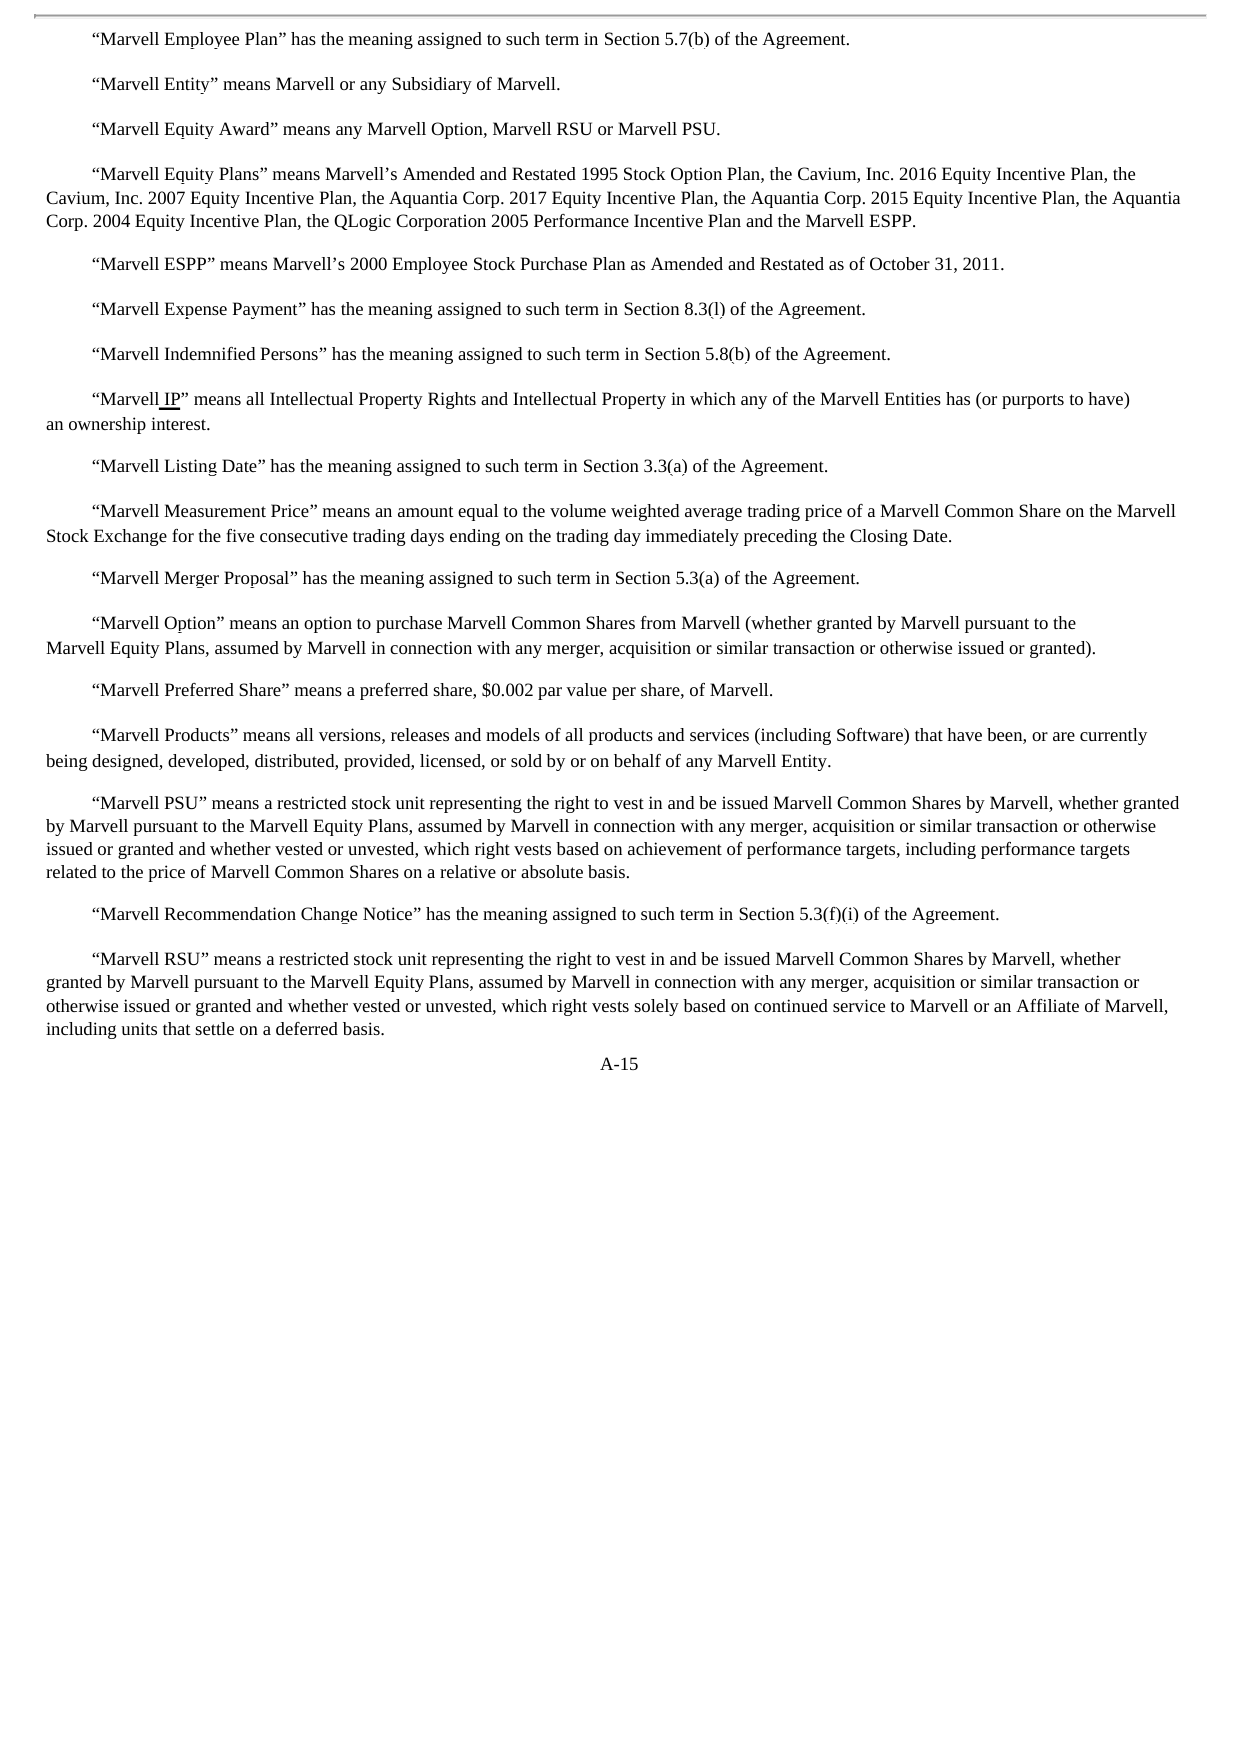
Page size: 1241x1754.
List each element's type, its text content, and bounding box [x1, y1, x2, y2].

text “Marvell Entity” means Marvell or any Subsidiary of Marvell. [92, 73, 1186, 95]
text “Marvell Equity Award” means any Marvell Option, Marvell RSU or Marvell PSU. [92, 118, 1186, 140]
text “Marvell Listing Date” has the meaning assigned to such term in Section 3.3(a) of the Agreement. [92, 455, 1186, 476]
text “Marvell IP” means all Intellectual Property Rights and Intellectual Property in which any of the Marvell Entities has (or purports to have) an ownership interest. [46, 387, 1153, 434]
text “Marvell Employee Plan” has the meaning assigned to such term in Section 5.7(b) of the Agreement. [92, 28, 1186, 50]
text “Marvell Indemnified Persons” has the meaning assigned to such term in Section 5.8(b) of the Agreement. [92, 342, 1186, 364]
text “Marvell Option” means an option to purchase Marvell Common Shares from Marvell (whether granted by Marvell pursuant to the Marvell Equity Plans, assumed by Marvell in connection with any merger, acquisition or similar transaction or otherwise issued or granted). [46, 612, 1140, 659]
picture [34, 14, 1207, 19]
text “Marvell Recommendation Change Notice” has the meaning assigned to such term in Section 5.3(f)(i) of the Agreement. [92, 903, 1186, 925]
text “Marvell Merger Proposal” has the meaning assigned to such term in Section 5.3(a) of the Agreement. [92, 567, 1186, 588]
text “Marvell Expense Payment” has the meaning assigned to such term in Section 8.3(l) of the Agreement. [92, 297, 1186, 319]
text “Marvell Measurement Price” means an amount equal to the volume weighted average trading price of a Marvell Common Share on the Marvell Stock Exchange for the five consecutive trading days ending on the trading day immediately preceding the Closing Date. [46, 500, 1178, 546]
text A-15 [46, 1053, 1192, 1074]
text “Marvell Preferred Share” means a preferred share, $0.002 par value per share, of Marvell. [92, 679, 1186, 701]
text “Marvell Equity Plans” means Marvell’s Amended and Restated 1995 Stock Option Plan, the Cavium, Inc. 2016 Equity Incentive Plan, the Cavium, Inc. 2007 Equity Incentive Plan, the Aquantia Corp. 2017 Equity Incentive Plan, the Aquantia Corp. 2015 Equity Incentive Plan, the Aquantia Corp. 2004 Equity Incentive Plan, the QLogic Corporation 2005 Performance Incentive Plan and the Marvell ESPP. [46, 163, 1182, 232]
text “Marvell RSU” means a restricted stock unit representing the right to vest in and be issued Marvell Common Shares by Marvell, whether granted by Marvell pursuant to the Marvell Equity Plans, assumed by Marvell in connection with any merger, acquisition or similar transaction or otherwise issued or granted and whether vested or unvested, which right vests solely based on continued service to Marvell or an Affiliate of Marvell, including units that settle on a deferred basis. [46, 948, 1182, 1039]
text “Marvell ESPP” means Marvell’s 2000 Employee Stock Purchase Plan as Amended and Restated as of October 31, 2011. [92, 252, 1186, 274]
text “Marvell Products” means all versions, releases and models of all products and services (including Software) that have been, or are currently being designed, developed, distributed, provided, licensed, or sold by or on behalf of any Marvell Entity. [46, 724, 1149, 771]
text “Marvell PSU” means a restricted stock unit representing the right to vest in and be issued Marvell Common Shares by Marvell, whether granted by Marvell pursuant to the Marvell Equity Plans, assumed by Marvell in connection with any merger, acquisition or similar transaction or otherwise issued or granted and whether vested or unvested, which right vests based on achievement of performance targets, including performance targets related to the price of Marvell Common Shares on a relative or absolute basis. [46, 792, 1186, 883]
